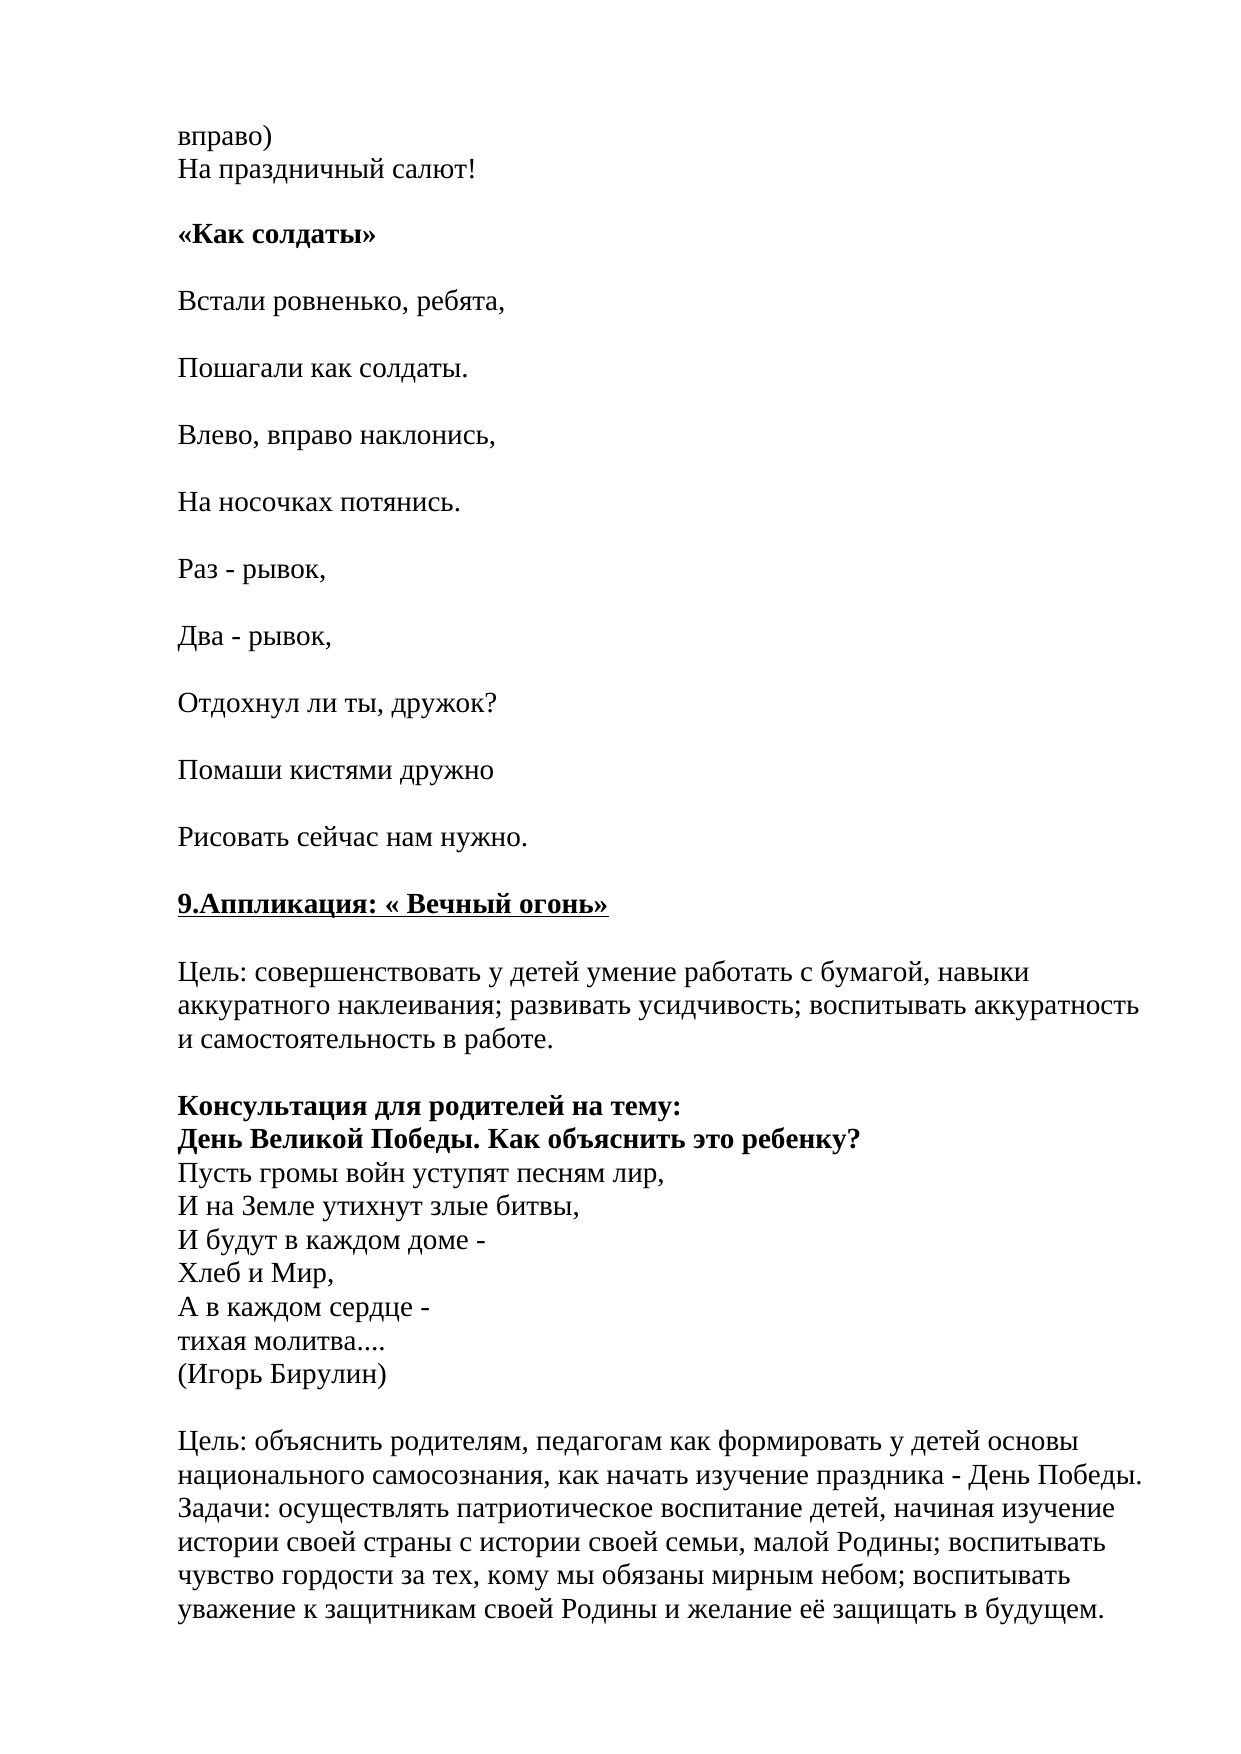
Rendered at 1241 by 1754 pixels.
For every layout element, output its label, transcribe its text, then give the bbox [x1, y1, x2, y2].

text День Великой Победы. Как объяснить это ребенку? [177, 1121, 1152, 1155]
text Два - рывок, [177, 618, 1152, 652]
text 9.Аппликация: « Вечный огонь» [177, 887, 1152, 920]
text Отдохнул ли ты, дружок? [177, 685, 1152, 719]
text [177, 118, 1152, 216]
text Помаши кистями дружно [177, 752, 1152, 786]
text «Как солдаты» [177, 216, 1152, 249]
text Цель: совершенствовать у детей умение работать с бумагой, навыки аккуратного наклеивания; развивать усидчивость; воспитывать аккуратность и самостоятельность в работе. [177, 954, 1152, 1054]
text Раз - рывок, [177, 551, 1152, 585]
text Влево, вправо наклонись, [177, 417, 1152, 451]
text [177, 1155, 1152, 1624]
text Консультация для родителей на тему: [177, 1088, 1152, 1121]
text Рисовать сейчас нам нужно. [177, 819, 1152, 853]
text Пошагали как солдаты. [177, 350, 1152, 383]
text На носочках потянись. [177, 484, 1152, 518]
text Встали ровненько, ребята, [177, 283, 1152, 316]
